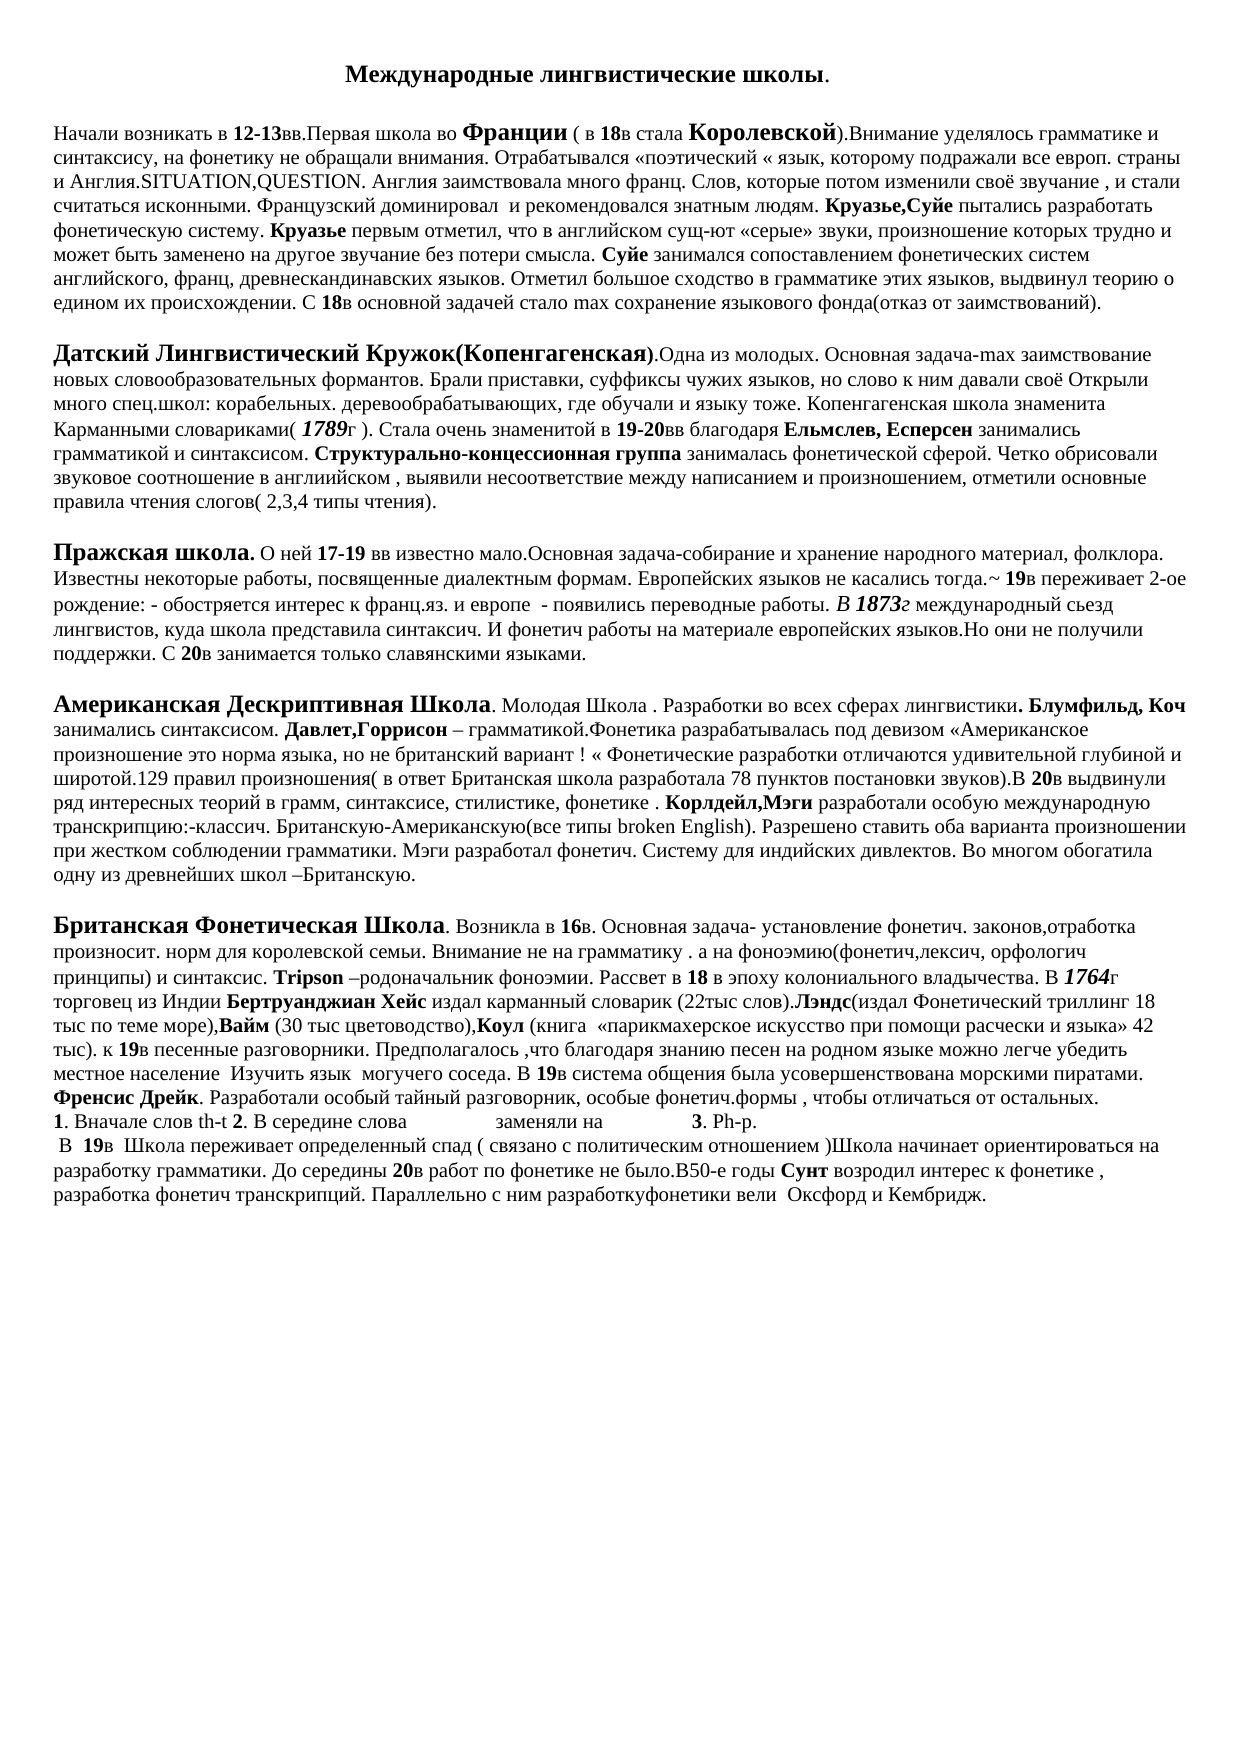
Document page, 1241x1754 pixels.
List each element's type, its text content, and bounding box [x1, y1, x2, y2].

text Американская Дескриптивная Школа. Молодая Школа . Разработки во всех сферах лингвистики. Блумфильд, Коч занимались синтаксисом. Давлет,Горрисон – грамматикой.Фонетика разрабатывалась под девизом «Американское произношение это норма языка, но не британский вариант ! « Фонетические разработки отличаются удивительной глубиной и широтой.129 правил произношения( в ответ Британская школа разработала 78 пунктов постановки звуков).В 20в выдвинули ряд интересных теорий в грамм, синтаксисе, стилистике, фонетике . Корлдейл,Мэги разработали особую международную транскрипцию:-классич. Британскую-Американскую(все типы broken English). Разрешено ставить оба варианта произношении при жестком соблюдении грамматики. Мэги разработал фонетич. Систему для индийских дивлектов. Во многом обогатила одну из древнейших школ –Британскую. [53, 689, 1187, 886]
text Начали возникать в 12-13вв.Первая школа во Франции ( в 18в стала Королевской).Внимание уделялось грамматике и синтаксису, на фонетику не обращали внимания. Отрабатывался «поэтический « язык, которому подражали все европ. страны и Англия.SITUATION,QUESTION. Англия заимствовала много франц. Слов, которые потом изменили своё звучание , и стали считаться исконными. Французский доминировал и рекомендовался знатным людям. Круазье,Суйе пытались разработать фонетическую систему. Круазье первым отметил, что в английском сущ-ют «серые» звуки, произношение которых трудно и может быть заменено на другое звучание без потери смысла. Суйе занимался сопоставлением фонетических систем английского, франц, древнескандинавских языков. Отметил большое сходство в грамматике этих языков, выдвинул теорию о едином их происхождении. С 18в основной задачей стало max сохранение языкового фонда(отказ от заимствований). [53, 117, 1187, 314]
text Международные лингвистические школы. [53, 59, 1187, 88]
text Пражская школа. О ней 17-19 вв известно мало.Основная задача-собирание и хранение народного материал, фолклора. Известны некоторые работы, посвященные диалектным формам. Европейских языков не касались тогда.~ 19в переживает 2-ое рождение: - обостряется интерес к франц.яз. и европе - появились переводные работы. В 1873г международный сьезд лингвистов, куда школа представила синтаксич. И фонетич работы на материале европейских языков.Но они не получили поддержки. С 20в занимается только славянскими языками. [53, 537, 1187, 664]
text Британская Фонетическая Школа. Возникла в 16в. Основная задача- установление фонетич. законов,отработка произносит. норм для королевской семьи. Внимание не на грамматику . а на фоноэмию(фонетич,лексич, орфологич принципы) и синтаксис. Tripson –родоначальник фоноэмии. Рассвет в 18 в эпоху колониального владычества. В 1764г торговец из Индии Бертруанджиан Хейс издал карманный словарик (22тыс слов).Лэндс(издал Фонетический триллинг 18 тыс по теме море),Вайм (30 тыс цветоводство),Коул (книга «парикмахерское искусство при помощи расчески и языка» 42 тыс). к 19в песенные разговорники. Предполагалось ,что благодаря знанию песен на родном языке можно легче убедить местное население Изучить язык могучего соседа. В 19в система общения была усовершенствована морскими пиратами. Френсис Дрейк. Разработали особый тайный разговорник, особые фонетич.формы , чтобы отличаться от остальных. [53, 910, 1187, 1109]
text В 19в Школа переживает определенный спад ( связано с политическим отношением )Школа начинает ориентироваться на разработку грамматики. До середины 20в работ по фонетике не было.В50-е годы Сунт возродил интерес к фонетике , разработка фонетич транскрипций. Параллельно с ним разработкуфонетики вели Оксфорд и Кембридж. [53, 1133, 1187, 1206]
text 1. Вначале слов th-t 2. В середине слова заменяли на 3. Ph-p. [53, 1109, 1187, 1133]
text Датский Лингвистический Кружок(Копенгагенская).Одна из молодых. Основная задача-max заимствование новых словообразовательных формантов. Брали приставки, суффиксы чужих языков, но слово к ним давали своё Открыли много спец.школ: корабельных. деревообрабатывающих, где обучали и языку тоже. Копенгагенская школа знаменита Карманными словариками( 1789г ). Стала очень знаменитой в 19-20вв благодаря Ельмслев, Есперсен занимались грамматикой и синтаксисом. Структурально-концессионная группа занималась фонетической сферой. Четко обрисовали звуковое соотношение в англиийском , выявили несоответствие между написанием и произношением, отметили основные правила чтения слогов( 2,3,4 типы чтения). [53, 338, 1187, 513]
